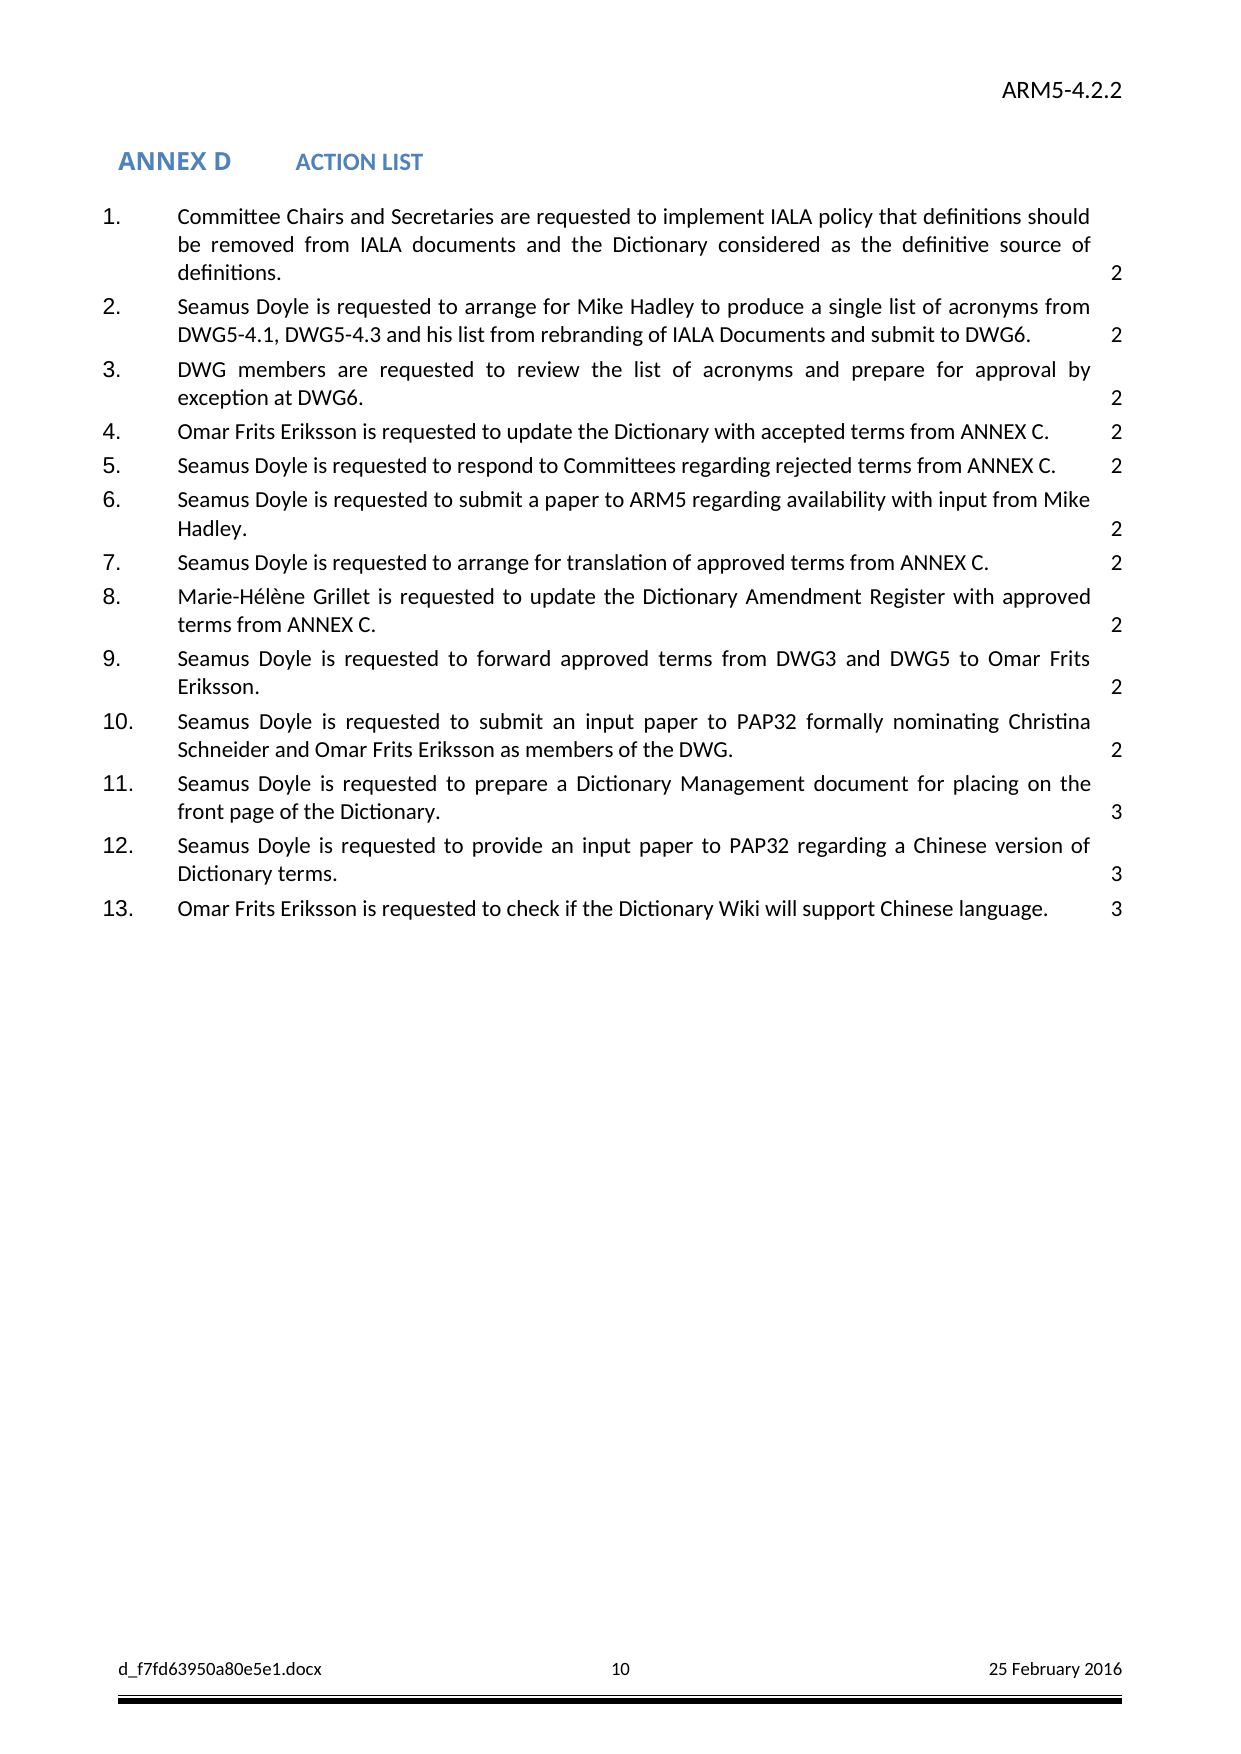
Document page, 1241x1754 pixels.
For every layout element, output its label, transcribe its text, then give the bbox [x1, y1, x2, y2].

text Seamus Doyle is requested to submit an input paper to PAP32 formally nominating Christina Schneider and Omar Frits Eriksson as members of the DWG. 2 [102, 707, 1092, 763]
text Seamus Doyle is requested to arrange for translation of approved terms from ANNEX C. 2 [102, 548, 1092, 576]
text Seamus Doyle is requested to submit a paper to ARM5 regarding availability with input from Mike Hadley. 2 [102, 486, 1092, 542]
text Seamus Doyle is requested to arrange for Mike Hadley to produce a single list of acronyms from DWG5-4.1, DWG5-4.3 and his list from rebranding of IALA Documents and submit to DWG6. 2 [102, 292, 1092, 348]
text Action list [118, 143, 1122, 177]
text Marie-Hélène Grillet is requested to update the Dictionary Amendment Register with approved terms from ANNEX C. 2 [102, 582, 1092, 638]
text Seamus Doyle is requested to prepare a Dictionary Management document for placing on the front page of the Dictionary. 3 [102, 769, 1092, 825]
text Seamus Doyle is requested to provide an input paper to PAP32 regarding a Chinese version of Dictionary terms. 3 [102, 831, 1092, 887]
text Seamus Doyle is requested to forward approved terms from DWG3 and DWG5 to Omar Frits Eriksson. 2 [102, 644, 1092, 701]
text Committee Chairs and Secretaries are requested to implement IALA policy that definitions should be removed from IALA documents and the Dictionary considered as the definitive source of definitions. 2 [102, 202, 1092, 286]
text Omar Frits Eriksson is requested to check if the Dictionary Wiki will support Chinese language. 3 [102, 894, 1092, 922]
text DWG members are requested to review the list of acronyms and prepare for approval by exception at DWG6. 2 [102, 355, 1092, 411]
text Seamus Doyle is requested to respond to Committees regarding rejected terms from ANNEX C. 2 [102, 451, 1092, 479]
text Omar Frits Eriksson is requested to update the Dictionary with accepted terms from ANNEX C. 2 [102, 417, 1092, 445]
